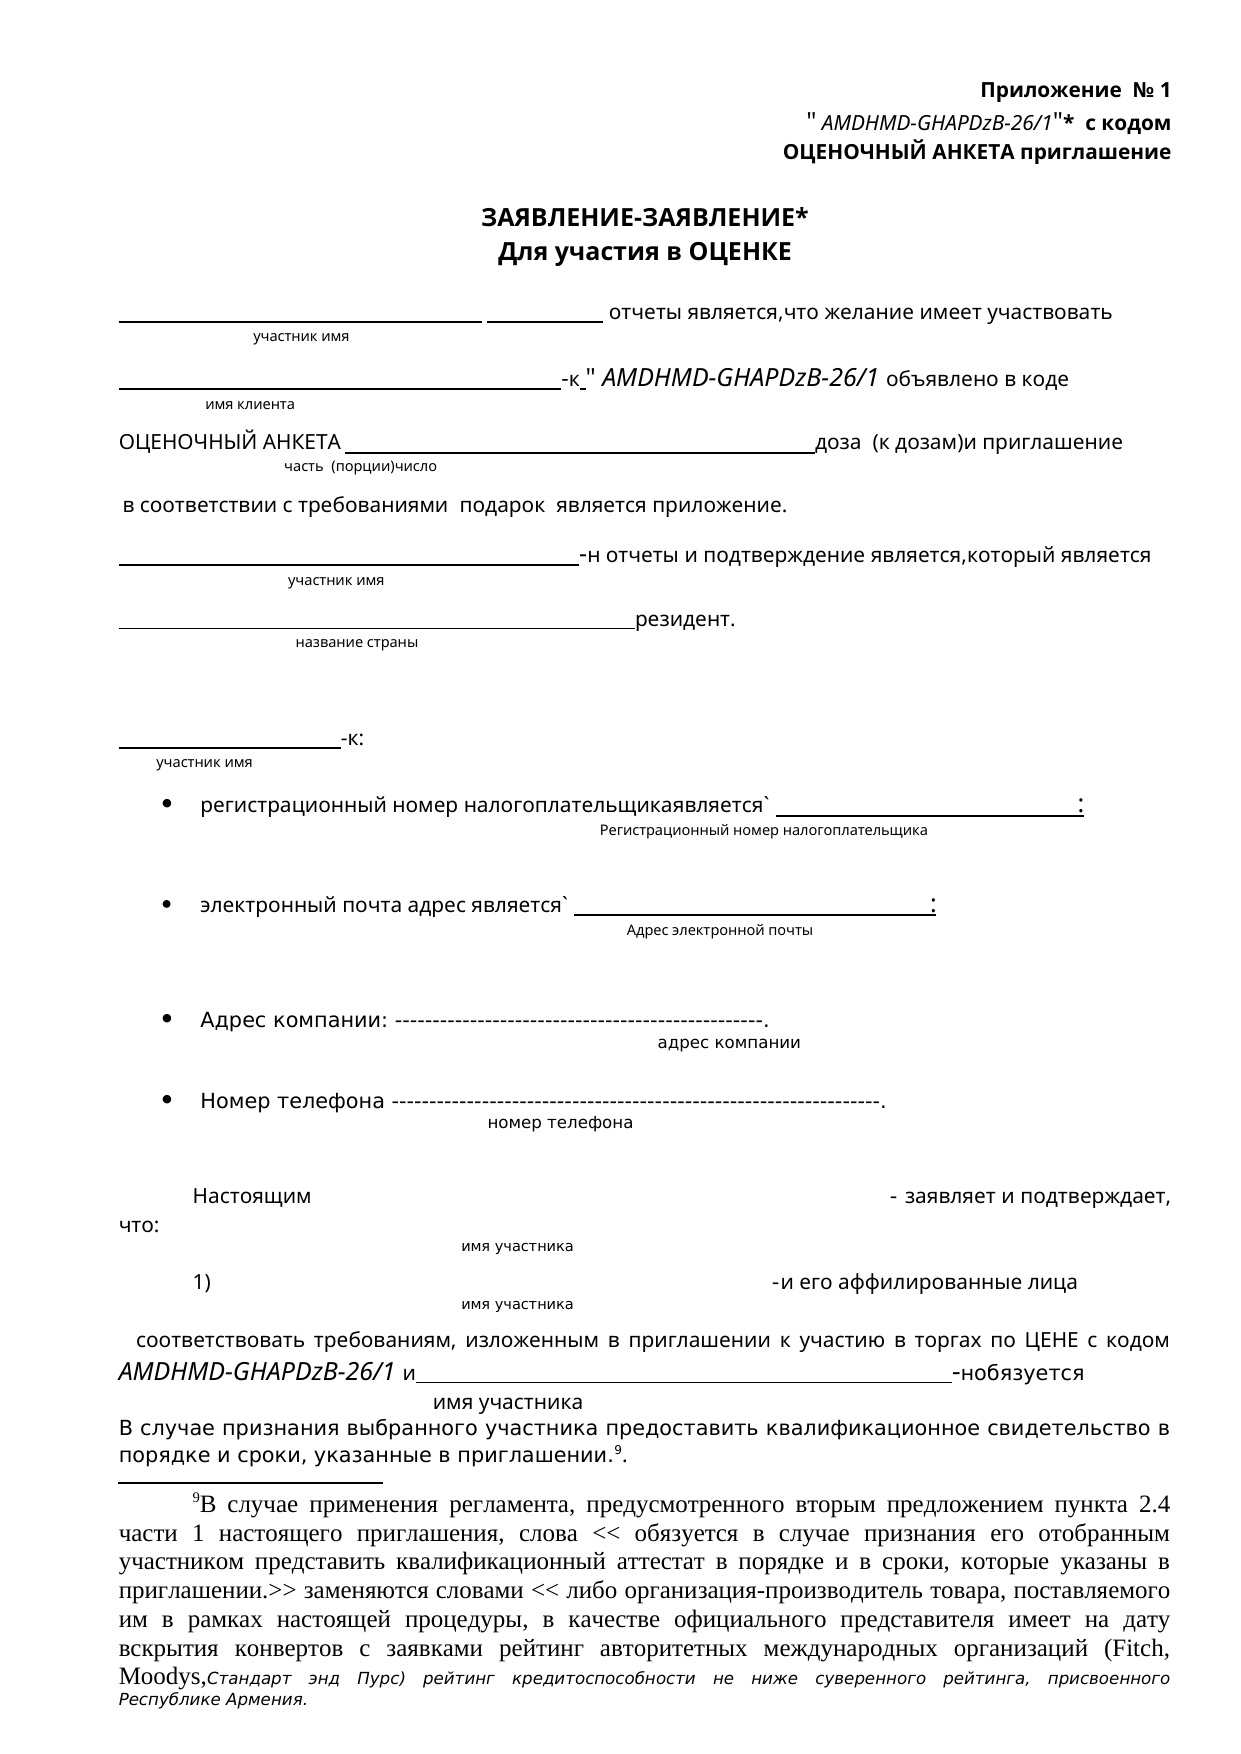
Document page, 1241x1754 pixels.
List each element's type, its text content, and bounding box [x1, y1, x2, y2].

text Адрес электронной почты [118, 919, 1171, 953]
text отчеты является,что желание имеет участвовать [118, 297, 1171, 325]
text имя клиента [118, 393, 1171, 427]
text В случае признания выбранного участника предоставить квалификационное свидетельство в порядке и сроки, указанные в приглашении.. [118, 1416, 1171, 1469]
text 1) -и его аффилированные лица [118, 1267, 1171, 1296]
text участник имя [118, 325, 1171, 359]
text " AMDHMD-GHAPDzB-26/1"* с кодом [118, 103, 1171, 137]
list Номер телефона -----------------------------------------------------------------. [163, 1089, 1171, 1113]
text имя участника [118, 1296, 1171, 1325]
text в соответствии с требованиями подарок является приложение. [118, 490, 1171, 518]
list электронный почта адрес является` : [163, 885, 1171, 919]
text участник имя [118, 569, 1171, 604]
text ОЦЕНОЧНЫЙ АНКЕТА доза (к дозам)и приглашение [118, 427, 1171, 456]
text Приложение № 1 [118, 75, 1171, 103]
text Настоящим -заявляет и подтверждает, что: [118, 1181, 1171, 1238]
text имя участника [118, 1238, 1171, 1267]
text ЗАЯВЛЕНИЕ-ЗАЯВЛЕНИЕ* [118, 200, 1171, 234]
text имя участника [118, 1387, 1171, 1416]
text ОЦЕНОЧНЫЙ АНКЕТА приглашение [118, 137, 1171, 166]
text Регистрационный номер налогоплательщика [266, 820, 1171, 854]
text название страны [118, 632, 1171, 666]
list регистрационный номер налогоплательщикаявляется` : [163, 786, 1171, 820]
text -к: [118, 723, 1171, 752]
text -к " AMDHMD-GHAPDzB-26/1 объявлено в коде [118, 359, 1171, 393]
text соответствовать требованиям, изложенным в приглашении к участию в торгах по ЦЕНЕ с кодом AMDHMD-GHAPDzB-26/1 и -нобязуется [118, 1325, 1171, 1387]
text участник имя [118, 752, 1171, 786]
text часть (порции)число [118, 456, 1171, 490]
subtitle Для участия в ОЦЕНКЕ [118, 234, 1171, 268]
list Адрес компании: -------------------------------------------------. [163, 1008, 1171, 1033]
text номер телефона [487, 1113, 1171, 1133]
text резидент. [118, 604, 1171, 632]
text -н отчеты и подтверждение является,который является [118, 536, 1171, 569]
text адрес компании [118, 1033, 1171, 1052]
